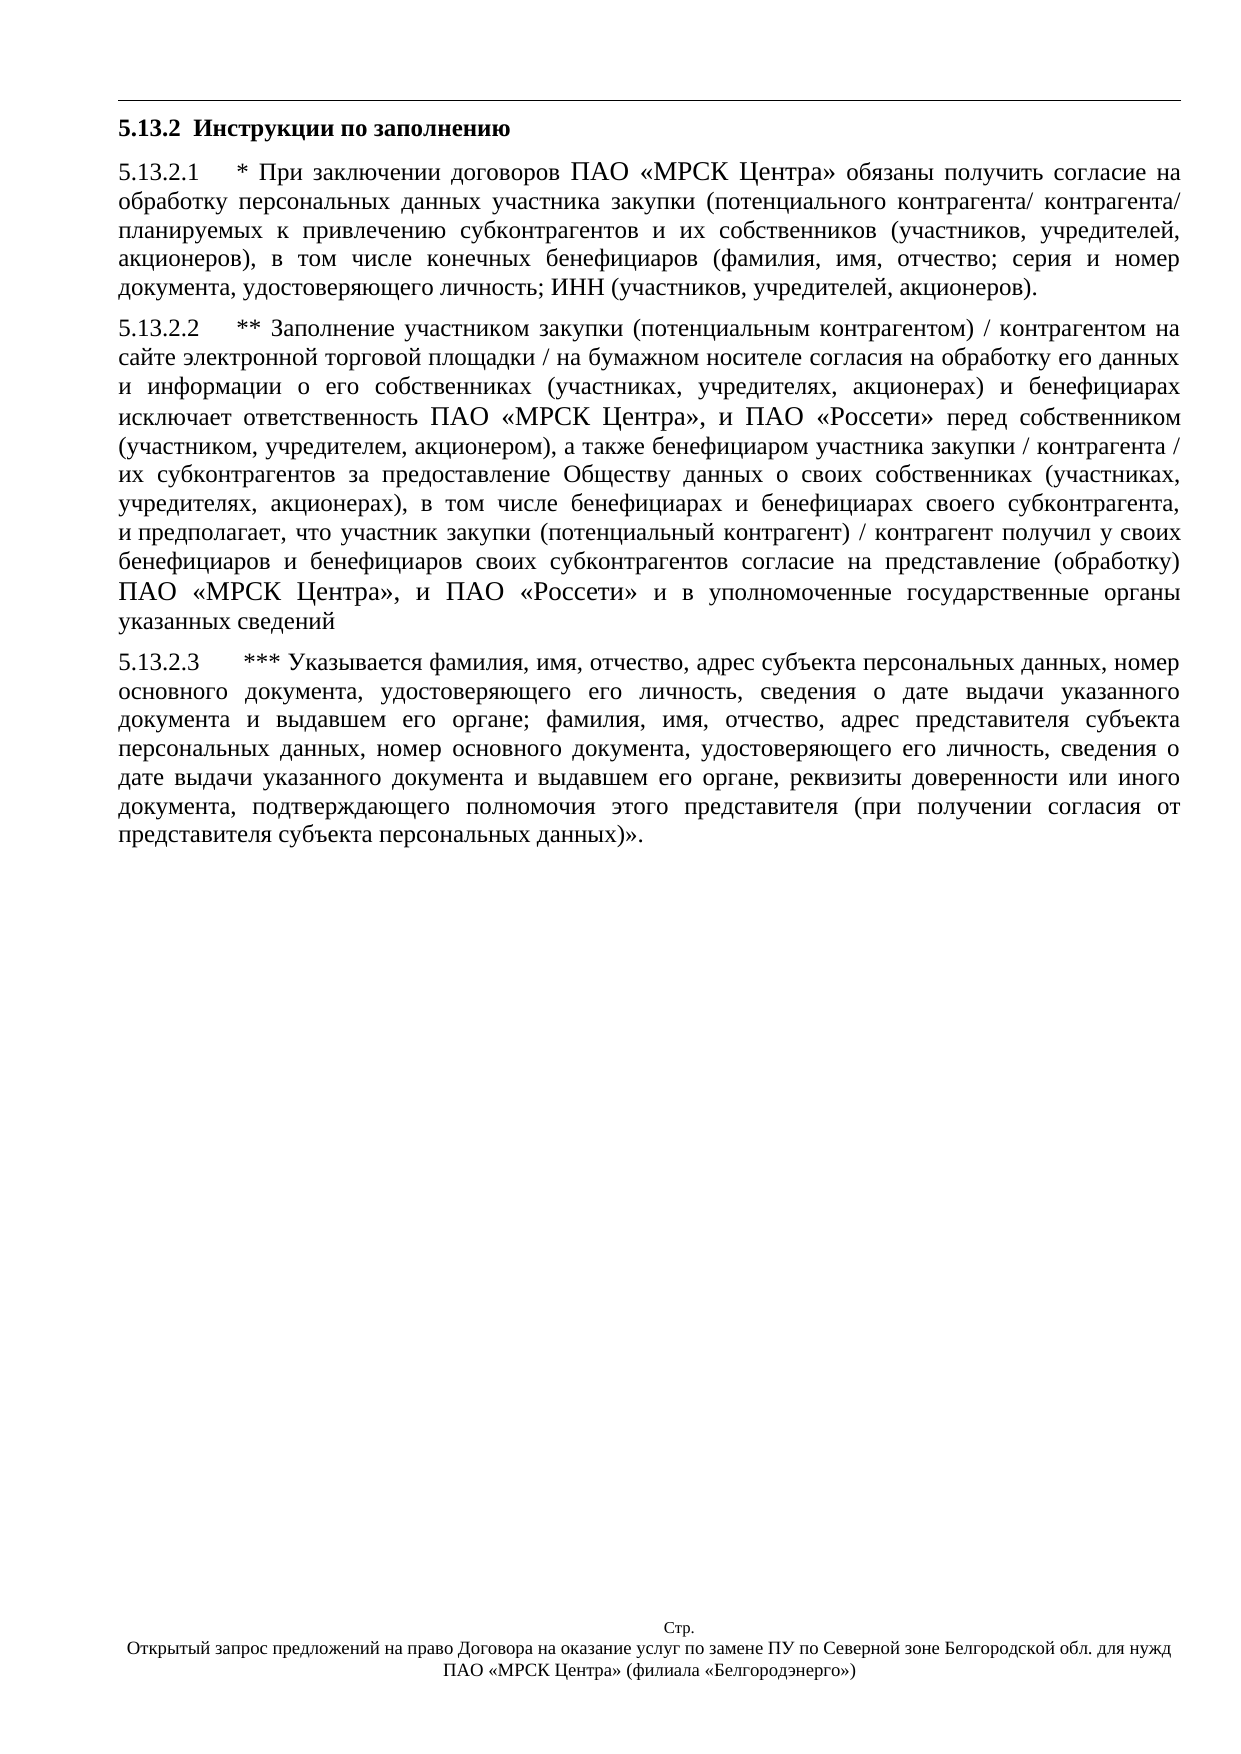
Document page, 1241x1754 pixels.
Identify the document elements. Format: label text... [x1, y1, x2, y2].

list * При заключении договоров ПАО «МРСК Центра» обязаны получить согласие на обработку персональных данных участника закупки (потенциального контрагента/ контрагента/ планируемых к привлечению субконтрагентов и их собственников (участников, учредителей, акционеров), в том числе конечных бенефициаров (фамилия, имя, отчество; серия и номер документа, удостоверяющего личность; ИНН (участников, учредителей, акционеров). [118, 155, 1181, 301]
list *** Указывается фамилия, имя, отчество, адрес субъекта персональных данных, номер основного документа, удостоверяющего его личность, сведения о дате выдачи указанного документа и выдавшем его органе; фамилия, имя, отчество, адрес представителя субъекта персональных данных, номер основного документа, удостоверяющего его личность, сведения о дате выдачи указанного документа и выдавшем его органе, реквизиты доверенности или иного документа, подтверждающего полномочия этого представителя (при получении согласия от представителя субъекта персональных данных)». [118, 647, 1181, 848]
list ** Заполнение участником закупки (потенциальным контрагентом) / контрагентом на сайте электронной торговой площадки / на бумажном носителе согласия на обработку его данных и информации о его собственниках (участниках, учредителях, акционерах) и бенефициарах исключает ответственность ПАО «МРСК Центра», и ПАО «Россети» перед собственником (участником, учредителем, акционером), а также бенефициаром участника закупки / контрагента / их субконтрагентов за предоставление Обществу данных о своих собственниках (участниках, учредителях, акционерах), в том числе бенефициарах и бенефициарах своего субконтрагента, и предполагает, что участник закупки (потенциальный контрагент) / контрагент получил у своих бенефициаров и бенефициаров своих субконтрагентов согласие на представление (обработку) ПАО «МРСК Центра», и ПАО «Россети» и в уполномоченные государственные органы указанных сведений [118, 313, 1181, 634]
subtitle Инструкции по заполнению [118, 113, 1181, 142]
